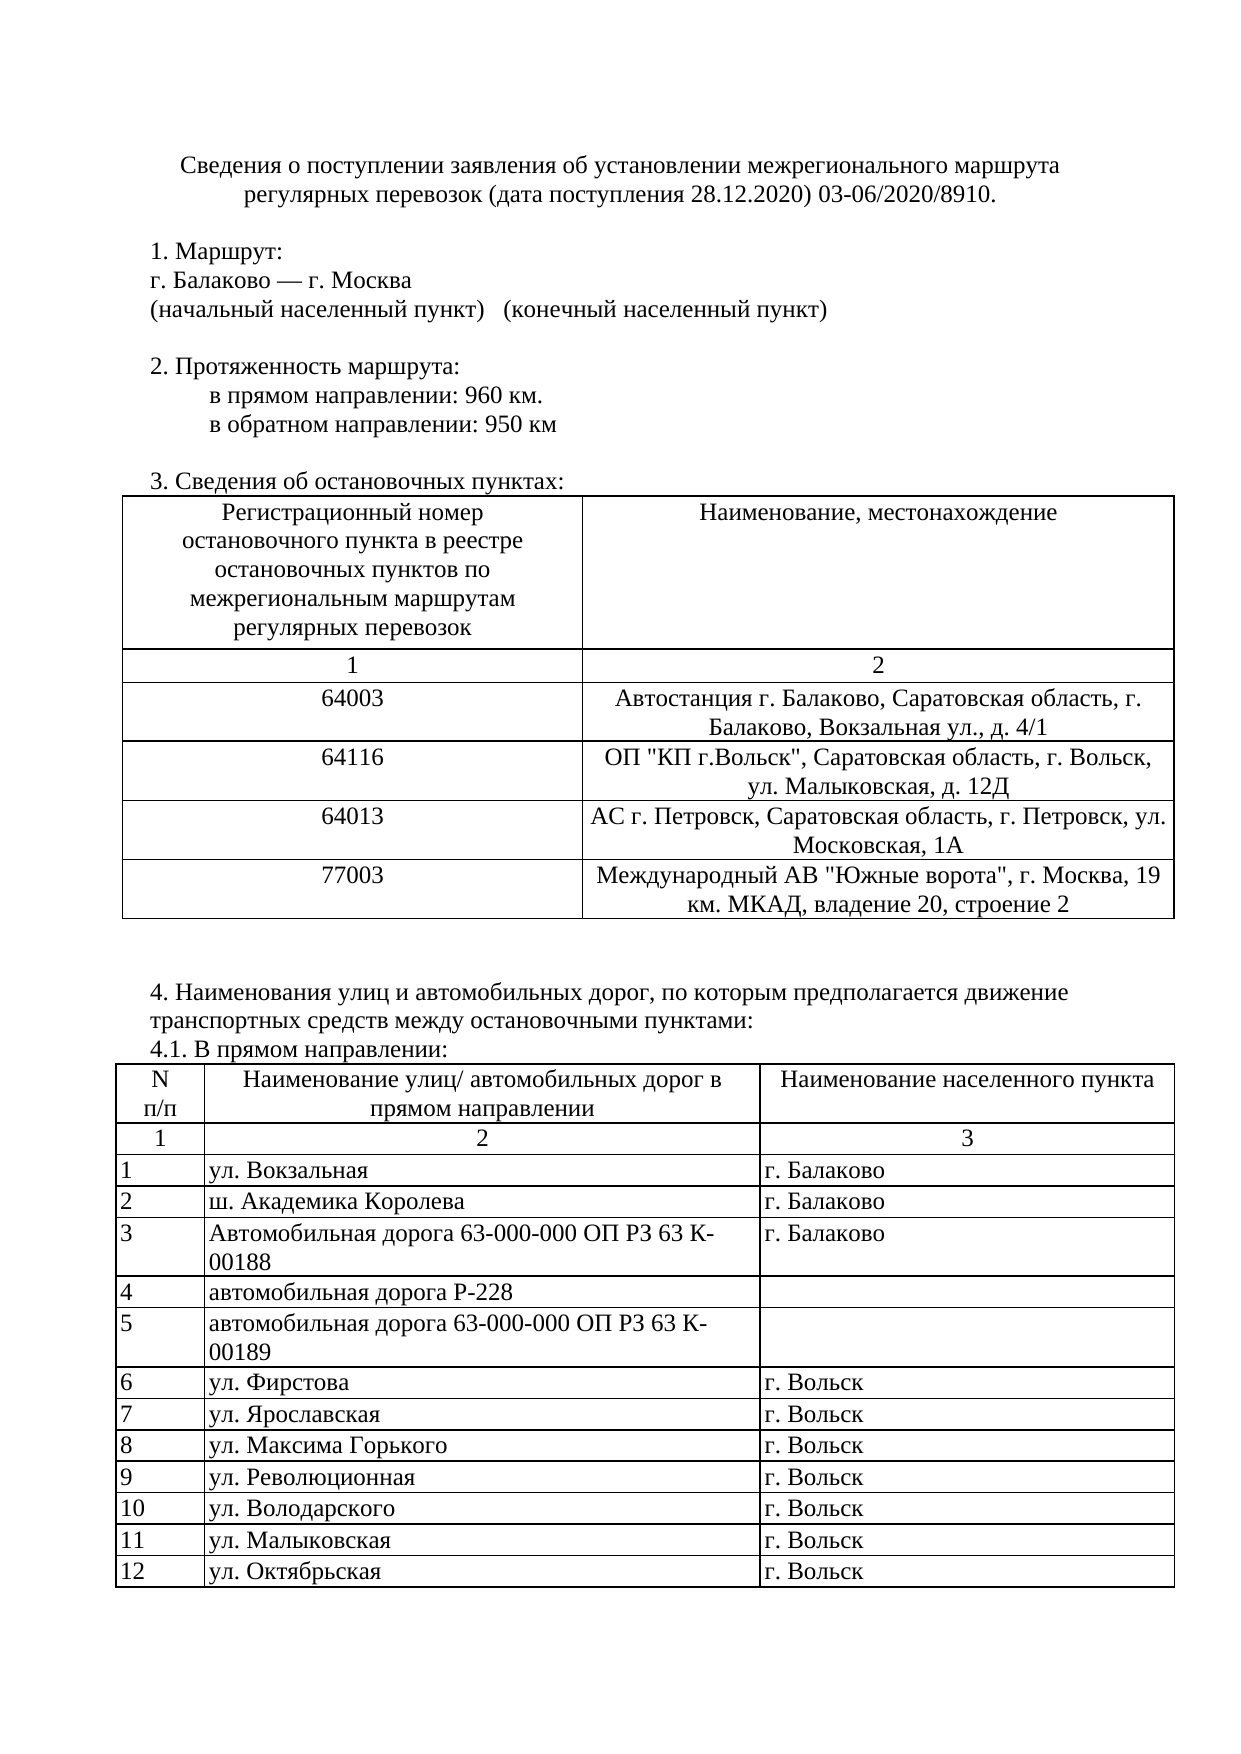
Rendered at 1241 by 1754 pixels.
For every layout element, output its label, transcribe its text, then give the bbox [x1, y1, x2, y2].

table_cell 10 [117, 1493, 204, 1523]
text 2. Протяженность маршрута: [150, 351, 1090, 380]
table_header Наименование населенного пункта [761, 1065, 1174, 1122]
table_cell ул. Максима Горького [205, 1431, 759, 1460]
table_cell ул. Революционная [205, 1462, 759, 1492]
table_cell 5 [117, 1308, 204, 1366]
table_header Регистрационный номер остановочного пункта в реестре остановочных пунктов по межрегиональным маршрутам регулярных перевозок [123, 497, 582, 648]
text 1. Маршрут: [150, 236, 1090, 265]
table_cell 1 [117, 1155, 204, 1185]
table_cell 2 [117, 1187, 204, 1216]
table_cell 4 [117, 1277, 204, 1307]
table_cell ш. Академика Королева [205, 1187, 759, 1216]
table_cell 64003 [123, 683, 582, 740]
text (начальный населенный пункт) (конечный населенный пункт) [150, 294, 1090, 322]
table_cell 11 [117, 1525, 204, 1555]
text г. Балаково — г. Москва [150, 265, 1090, 294]
table_cell ул. Вокзальная [205, 1155, 759, 1185]
table_cell [761, 1277, 1174, 1307]
table_cell 3 [117, 1218, 204, 1275]
table_cell 6 [117, 1368, 204, 1397]
table_cell г. Балаково [761, 1218, 1174, 1275]
text 4. Наименования улиц и автомобильных дорог, по которым предполагается движение транспортных средств между остановочными пунктами: [150, 977, 1090, 1034]
table_header Наименование, местонахождение [583, 497, 1173, 648]
table_cell г. Вольск [761, 1556, 1174, 1586]
table_cell 12 [117, 1556, 204, 1586]
table_cell [761, 1308, 1174, 1366]
table_cell 2 [583, 650, 1173, 681]
table_cell г. Вольск [761, 1462, 1174, 1492]
table_cell г. Балаково [761, 1155, 1174, 1185]
table_cell 7 [117, 1399, 204, 1429]
table_cell 77003 [123, 860, 582, 918]
table_cell АС г. Петровск, Саратовская область, г. Петровск, ул. Московская, 1А [583, 801, 1173, 858]
table_cell 64013 [123, 801, 582, 858]
text в прямом направлении: 960 км. [150, 380, 1090, 409]
table_cell Автостанция г. Балаково, Саратовская область, г. Балаково, Вокзальная ул., д. 4/1 [583, 683, 1173, 740]
table_cell г. Вольск [761, 1431, 1174, 1460]
table_cell ул. Октябрьская [205, 1556, 759, 1586]
table_cell ОП "КП г.Вольск", Саратовская область, г. Вольск, ул. Малыковская, д. 12Д [583, 742, 1173, 799]
text 3. Сведения об остановочных пунктах: [150, 466, 1090, 495]
table_cell Международный АВ "Южные ворота", г. Москва, 19 км. МКАД, владение 20, строение 2 [583, 860, 1173, 918]
text 4.1. В прямом направлении: [150, 1034, 1090, 1063]
table_cell ул. Малыковская [205, 1525, 759, 1555]
table_cell 1 [117, 1124, 204, 1153]
table_cell Автомобильная дорога 63-000-000 ОП РЗ 63 К-00188 [205, 1218, 759, 1275]
text в обратном направлении: 950 км [150, 409, 1090, 437]
table_cell ул. Ярославская [205, 1399, 759, 1429]
table_cell 2 [205, 1124, 759, 1153]
table_cell г. Вольск [761, 1399, 1174, 1429]
table_cell г. Вольск [761, 1493, 1174, 1523]
table_cell ул. Володарского [205, 1493, 759, 1523]
table_cell 9 [117, 1462, 204, 1492]
table_cell 3 [761, 1124, 1174, 1153]
table_cell г. Вольск [761, 1525, 1174, 1555]
table_cell 64116 [123, 742, 582, 799]
table_cell г. Балаково [761, 1187, 1174, 1216]
text Сведения о поступлении заявления об установлении межрегионального маршрута регулярных перевозок (дата поступления 28.12.2020) 03-06/2020/8910. [150, 150, 1090, 207]
table_cell 1 [123, 650, 582, 681]
table_cell ул. Фирстова [205, 1368, 759, 1397]
table_cell г. Вольск [761, 1368, 1174, 1397]
table_cell 8 [117, 1431, 204, 1460]
table_cell автомобильная дорога Р-228 [205, 1277, 759, 1307]
table_header N п/п [117, 1065, 204, 1122]
table_header Наименование улиц/ автомобильных дорог в прямом направлении [205, 1065, 759, 1122]
table_cell автомобильная дорога 63-000-000 ОП РЗ 63 К-00189 [205, 1308, 759, 1366]
